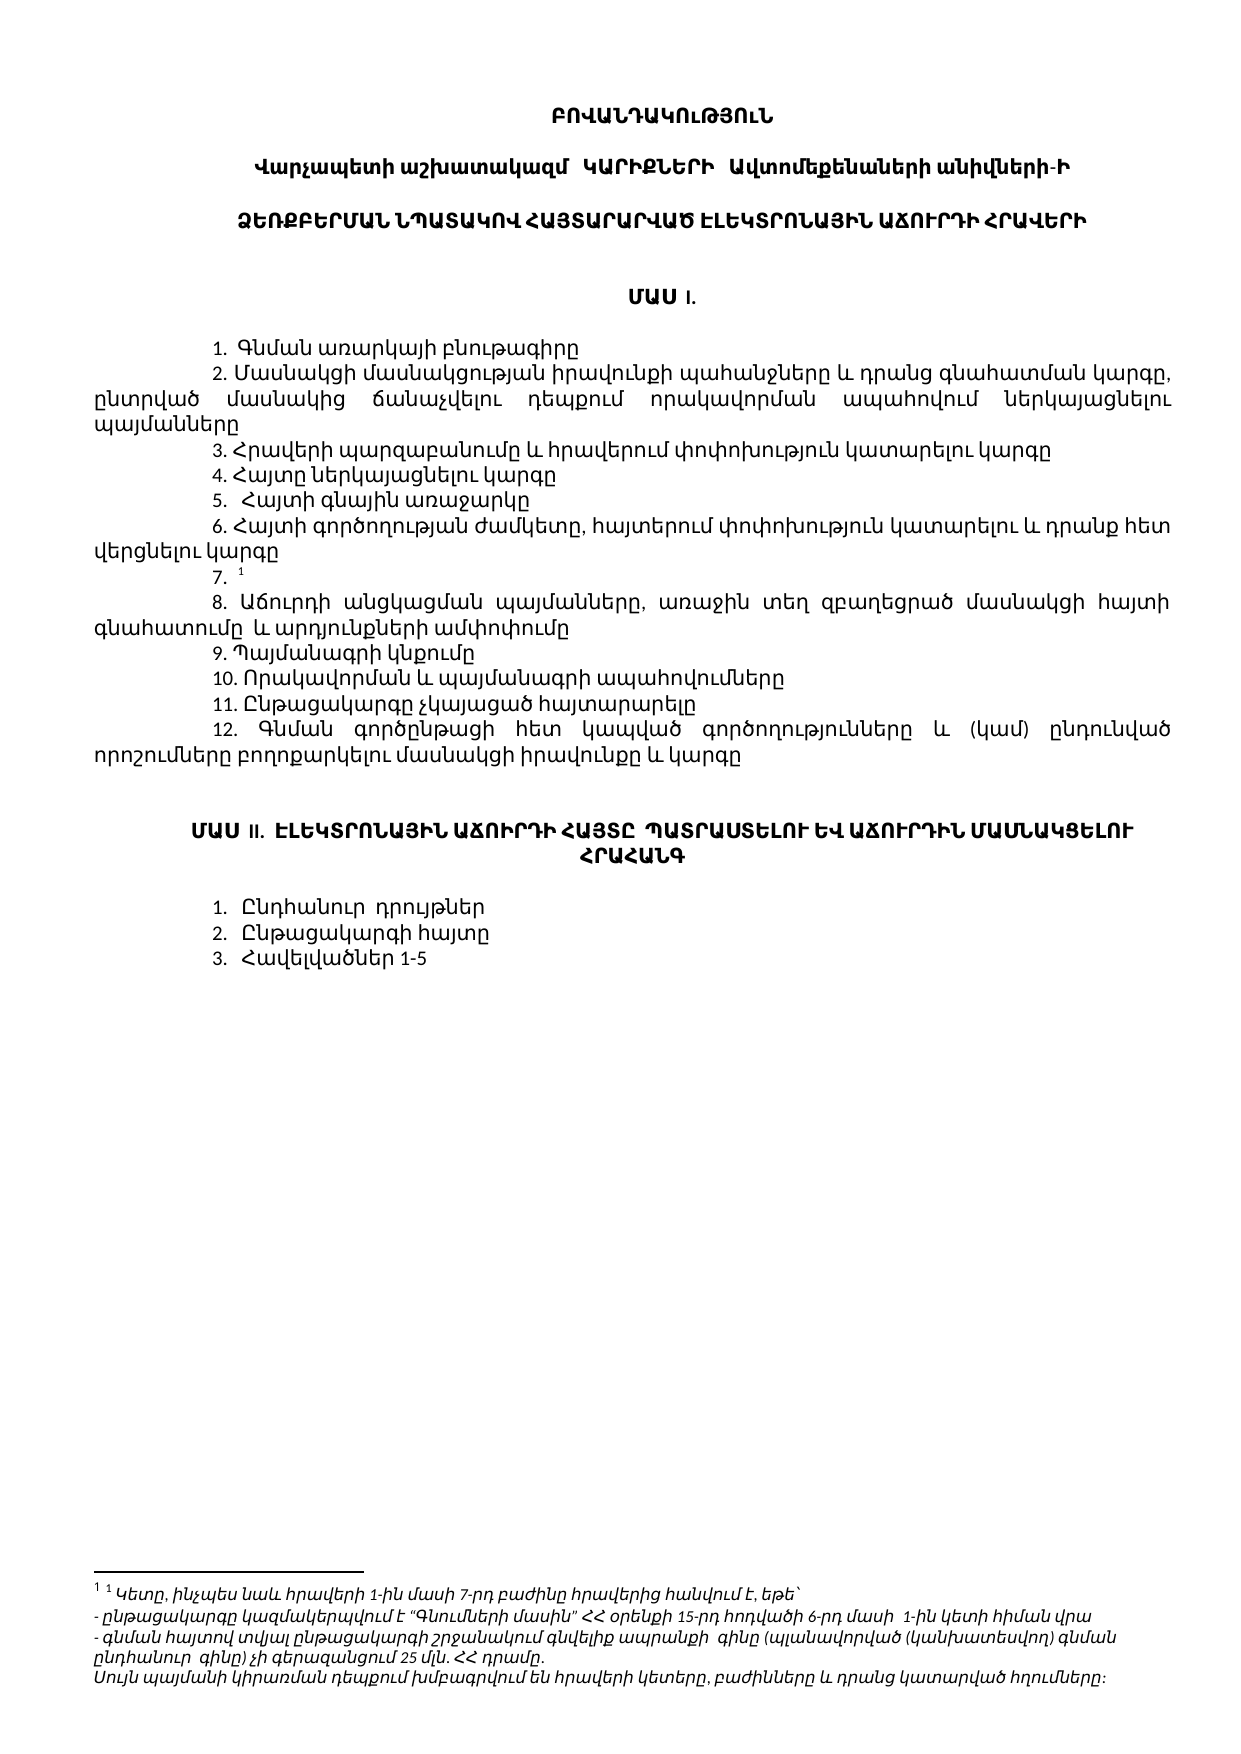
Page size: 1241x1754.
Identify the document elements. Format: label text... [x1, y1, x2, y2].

text ՄԱՍ I. [94, 284, 1171, 310]
text 2. Ընթացակարգի հայտը [94, 920, 1171, 945]
text 2. Մասնակցի մասնակցության իրավունքի պահանջները և դրանց գնահատման կարգը, ընտրված մասնակից ճանաչվելու դեպքում որակավորման ապահովում ներկայացնելու պայմանները [94, 361, 1171, 437]
text Վարչապետի աշխատակազմ ԿԱՐԻՔՆԵՐԻ Ավտոմեքենաների անիվների-Ի [94, 154, 1171, 179]
text ՄԱՍ II. ԷԼԵԿՏՐՈՆԱՅԻՆ ԱՃՈԻՐԴԻ ՀԱՅՏԸ ՊԱՏՐԱՍՏԵԼՈՒ ԵՎ ԱՃՈՒՐԴԻՆ ՄԱՍՆԱԿՑԵԼՈՒ ՀՐԱՀԱՆԳ [94, 818, 1171, 869]
text 11. Ընթացակարգը չկայացած հայտարարելը [94, 691, 1171, 716]
text 1. Ընդհանուր դրույթներ [94, 894, 1171, 920]
text 8. Աճուրդի անցկացման պայմանները, առաջին տեղ զբաղեցրած մասնակցի հայտի գնահատումը և արդյունքների ամփոփումը [94, 589, 1171, 640]
text 3. Հրավերի պարզաբանումը և հրավերում փոփոխություն կատարելու կարգը [94, 437, 1171, 462]
text 7. 1 [94, 564, 1171, 589]
text 4. Հայտը ներկայացնելու կարգը [94, 462, 1171, 488]
text 5. Հայտի գնային առաջարկը [94, 488, 1171, 513]
text ԲՈՎԱՆԴԱԿՈւԹՅՈւՆ [94, 103, 1171, 128]
text 10. Որակավորման և պայմանագրի ապահովումները [94, 666, 1171, 691]
text 9. Պայմանագրի կնքումը [94, 640, 1171, 666]
text 6. Հայտի գործողության ժամկետը, հայտերում փոփոխություն կատարելու և դրանք հետ վերցնելու կարգը [94, 513, 1171, 564]
text ՁԵՌՔԲԵՐՄԱՆ ՆՊԱՏԱԿՈՎ ՀԱՅՏԱՐԱՐՎԱԾ ԷԼԵԿՏՐՈՆԱՅԻՆ ԱՃՈՒՐԴԻ ՀՐԱՎԵՐԻ [94, 208, 1171, 233]
text 1. Գնման առարկայի բնութագիրը [94, 335, 1171, 361]
text 12. Գնման գործընթացի հետ կապված գործողությունները և (կամ) ընդունված որոշումները բողոքարկելու մասնակցի իրավունքը և կարգը [94, 716, 1171, 767]
text 3. Հավելվածներ 1-5 [94, 945, 1171, 971]
